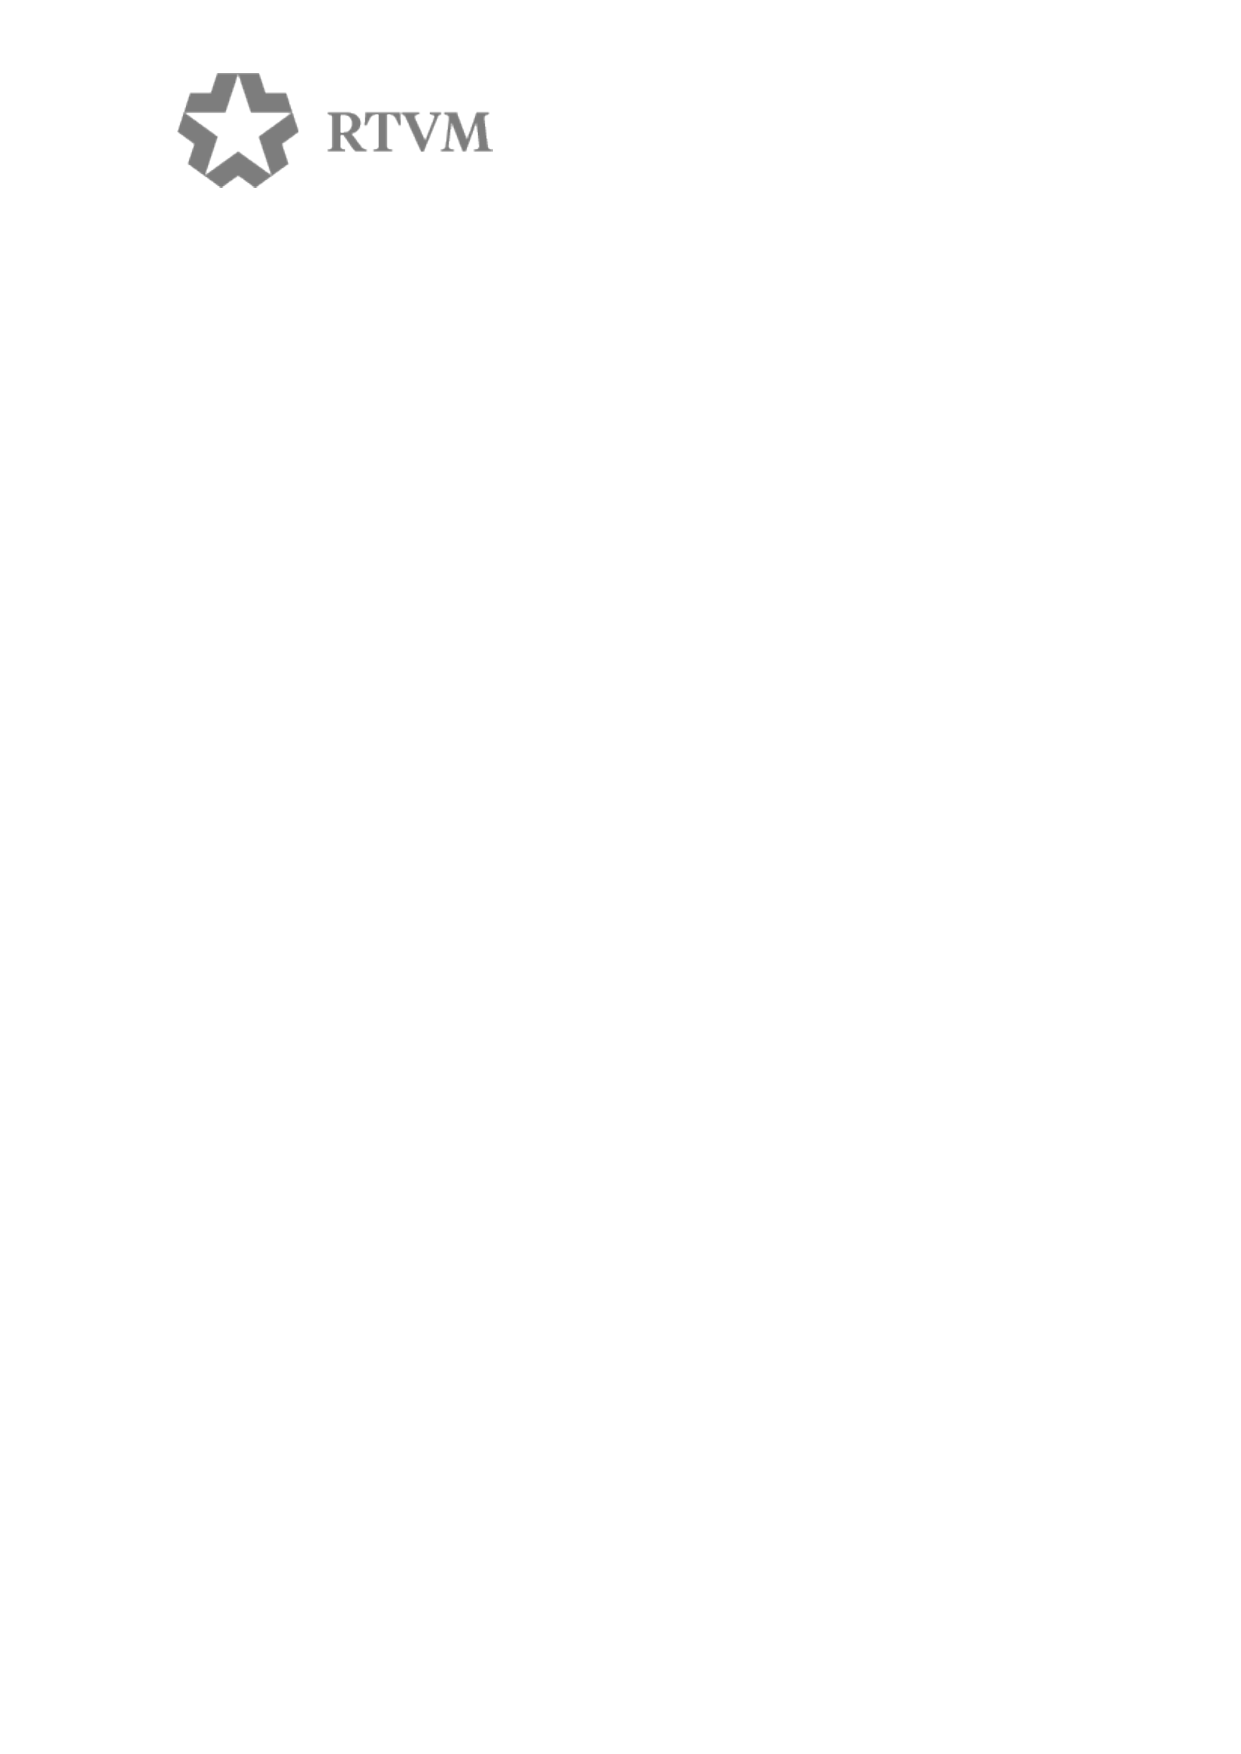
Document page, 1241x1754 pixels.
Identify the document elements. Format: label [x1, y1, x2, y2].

picture [177, 73, 493, 188]
